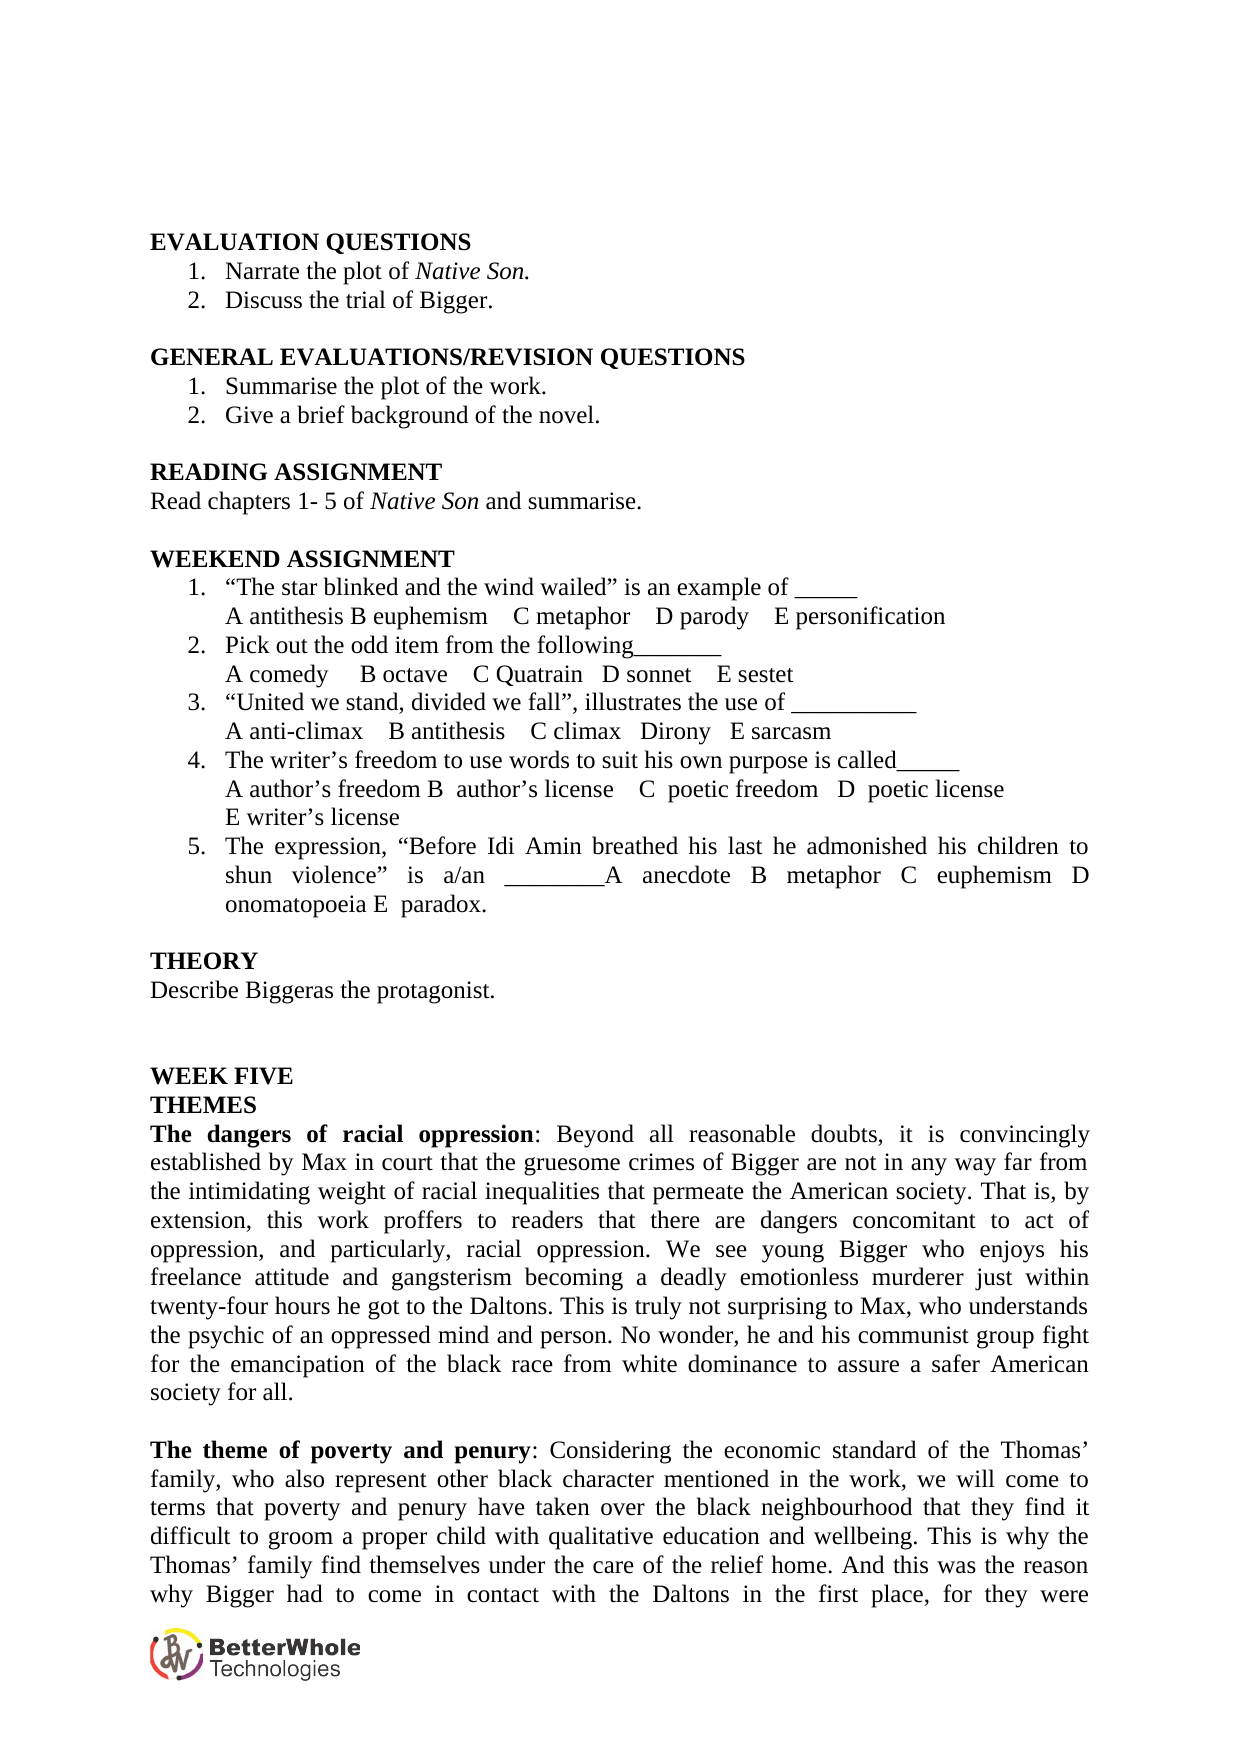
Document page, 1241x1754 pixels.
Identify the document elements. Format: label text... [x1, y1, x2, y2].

list Pick out the odd item from the following_______ [187, 630, 1090, 659]
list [150, 1435, 1090, 1607]
text READING ASSIGNMENT [150, 457, 1090, 486]
list The writer’s freedom to use words to suit his own purpose is called_____ [187, 745, 1090, 774]
list Discuss the trial of Bigger. [187, 285, 1090, 314]
list The expression, “Before Idi Amin breathed his last he admonished his children to shun violence” is a/an ________A anecdote B metaphor C euphemism D onomatopoeia E paradox. [187, 831, 1090, 917]
text WEEKEND ASSIGNMENT [150, 544, 1090, 572]
list A comedy B octave C Quatrain D sonnet E sestet [225, 659, 1090, 687]
list A antithesis B euphemism C metaphor D parody E personification [225, 601, 1090, 630]
list GENERAL EVALUATIONS/REVISION QUESTIONS [150, 342, 1090, 371]
list The dangers of racial oppression: Beyond all reasonable doubts, it is convincingly established by Max in court that the gruesome crimes of Bigger are not in any way far from the intimidating weight of racial inequalities that permeate the American society. That is, by extension, this work proffers to readers that there are dangers concomitant to act of oppression, and particularly, racial oppression. We see young Bigger who enjoys his freelance attitude and gangsterism becoming a deadly emotionless murderer just within twenty-four hours he got to the Daltons. This is truly not surprising to Max, who understands the psychic of an oppressed mind and person. No wonder, he and his communist group fight for the emancipation of the black race from white dominance to assure a safer American society for all. [150, 1119, 1090, 1406]
text EVALUATION QUESTIONS [150, 227, 1090, 256]
text Describe Biggeras the protagonist. [150, 975, 1090, 1004]
list “United we stand, divided we fall”, illustrates the use of __________ [187, 687, 1090, 716]
list WEEK FIVE [150, 1061, 1090, 1090]
list THEMES [150, 1090, 1090, 1119]
list Summarise the plot of the work. [187, 371, 1090, 400]
list Read chapters 1- 5 of Native Son and summarise. [150, 486, 1090, 515]
list A anti-climax B antithesis C climax Dirony E sarcasm [225, 716, 1090, 745]
list Narrate the plot of Native Son. [187, 256, 1090, 285]
picture [150, 1628, 360, 1681]
list Give a brief background of the novel. [187, 400, 1090, 429]
text THEORY [150, 946, 1090, 975]
list A author’s freedom B author’s license C poetic freedom D poetic license [225, 774, 1090, 802]
list “The star blinked and the wind wailed” is an example of _____ [187, 572, 1090, 601]
list E writer’s license [225, 802, 1090, 831]
